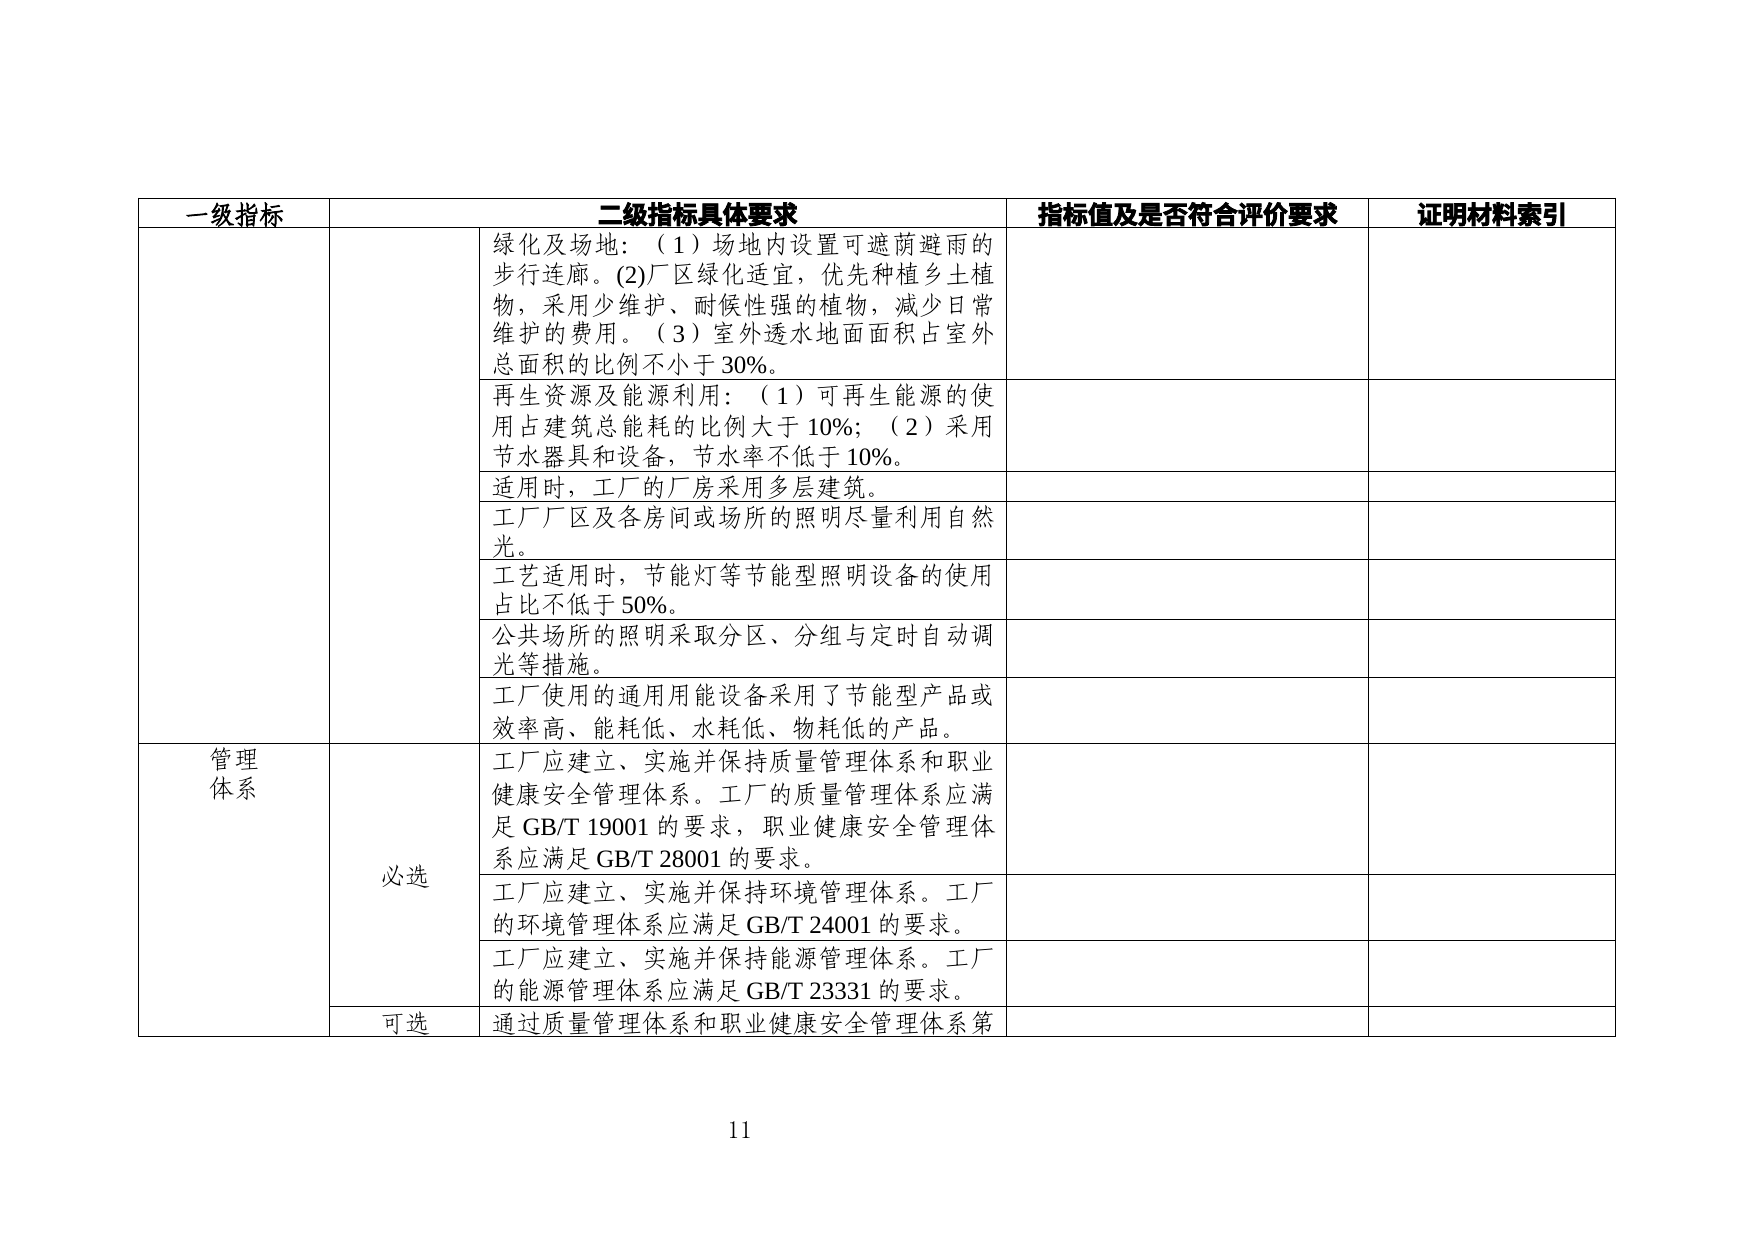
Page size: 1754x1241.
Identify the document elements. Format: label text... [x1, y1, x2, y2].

table_cell [1007, 472, 1368, 501]
table_cell 可选 [330, 1007, 479, 1036]
table_cell [1007, 941, 1368, 1006]
table_cell 工艺适用时，节能灯等节能型照明设备的使用占比不低于50%。 [480, 560, 1006, 619]
table_cell 必选 [330, 744, 479, 1006]
table_cell [1369, 875, 1615, 940]
table_cell [1369, 560, 1615, 619]
table_cell [1369, 228, 1615, 378]
table_cell 通过质量管理体系和职业健康安全管理体系第三方认证。 [480, 1007, 1006, 1036]
table_cell [1007, 502, 1368, 559]
table_cell [1369, 678, 1615, 743]
table_cell [1007, 228, 1368, 378]
table_cell [1007, 560, 1368, 619]
table_cell [1369, 472, 1615, 501]
table_cell [1369, 620, 1615, 677]
table_cell 绿化及场地：（1）场地内设置可遮荫避雨的步行连廊。(2)厂区绿化适宜，优先种植乡土植物，采用少维护、耐候性强的植物，减少日常维护的费用。（3）室外透水地面面积占室外总面积的比例不小于30%。 [480, 228, 1006, 378]
table_cell [1007, 678, 1368, 743]
table_cell 公共场所的照明采取分区、分组与定时自动调光等措施。 [480, 620, 1006, 677]
table_header 二级指标具体要求 [330, 199, 1006, 227]
table_cell 工厂使用的通用用能设备采用了节能型产品或效率高、能耗低、水耗低、物耗低的产品。 [480, 678, 1006, 743]
table_cell [1369, 502, 1615, 559]
table_cell [1007, 380, 1368, 471]
table_cell 管理 体系 [139, 744, 329, 1036]
table_cell [1369, 744, 1615, 874]
table_cell 工厂厂区及各房间或场所的照明尽量利用自然光。 [480, 502, 1006, 559]
table_cell [1007, 1007, 1368, 1036]
table_header 指标值及是否符合评价要求 [1007, 199, 1368, 227]
table_cell [1007, 875, 1368, 940]
table_cell 适用时，工厂的厂房采用多层建筑。 [480, 472, 1006, 501]
table_cell [1369, 380, 1615, 471]
table_cell 工厂应建立、实施并保持质量管理体系和职业健康安全管理体系。工厂的质量管理体系应满足GB/T 19001的要求，职业健康安全管理体系应满足GB/T 28001的要求。 [480, 744, 1006, 874]
table_cell [1007, 744, 1368, 874]
table_cell 工厂应建立、实施并保持环境管理体系。工厂的环境管理体系应满足GB/T 24001的要求。 [480, 875, 1006, 940]
table_cell 再生资源及能源利用：（1）可再生能源的使用占建筑总能耗的比例大于10%；（2）采用节水器具和设备，节水率不低于10%。 [480, 380, 1006, 471]
table_cell [1369, 941, 1615, 1006]
table_cell [1007, 620, 1368, 677]
table_header 证明材料索引 [1369, 199, 1615, 227]
table_cell 工厂应建立、实施并保持能源管理体系。工厂的能源管理体系应满足GB/T 23331的要求。 [480, 941, 1006, 1006]
table_header 一级指标 [139, 199, 329, 227]
table_cell [1369, 1007, 1615, 1036]
